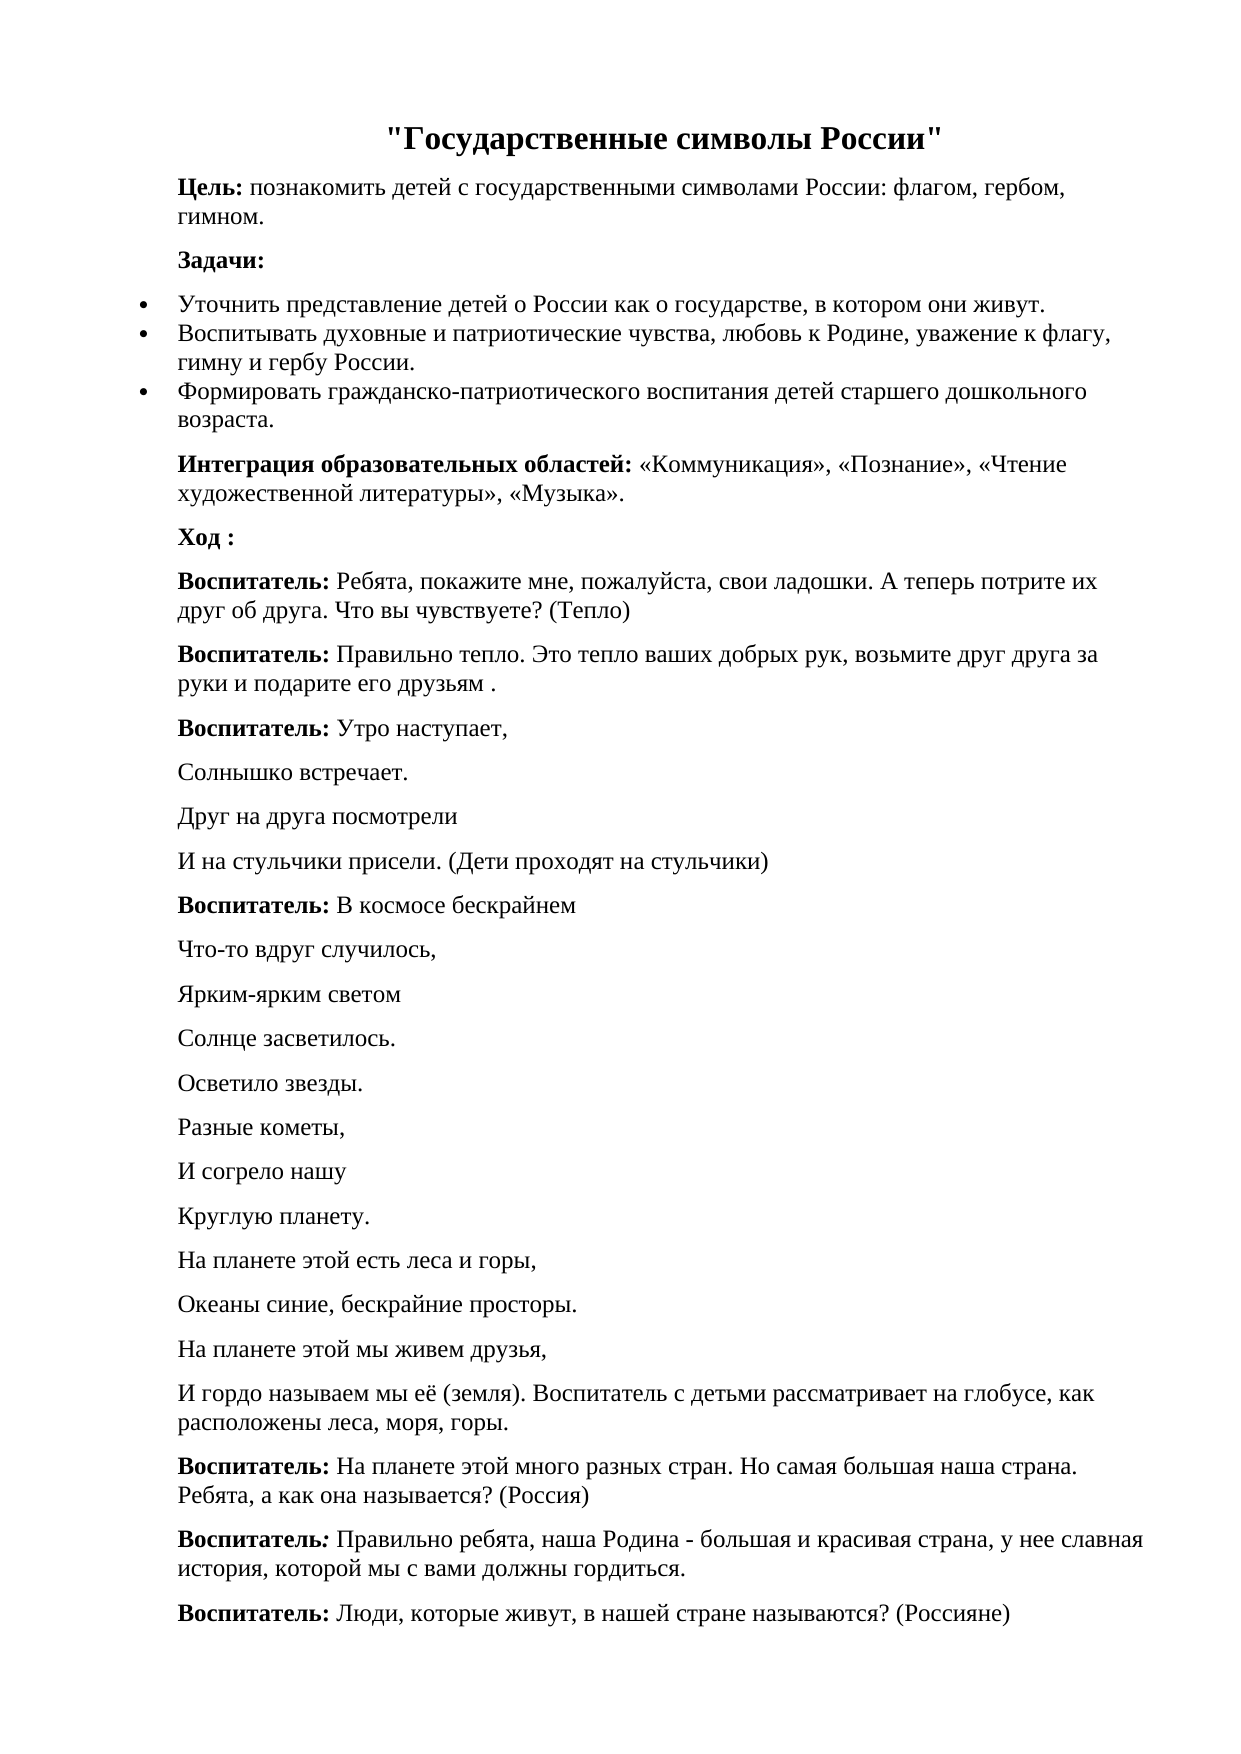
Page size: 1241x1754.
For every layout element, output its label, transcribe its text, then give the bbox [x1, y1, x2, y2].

text И гордо называем мы её (земля). Воспитатель с детьми рассматривает на глобусе, как расположены леса, моря, горы. [177, 1378, 1152, 1436]
text На планете этой мы живем друзья, [177, 1334, 1152, 1363]
text Разные кометы, [177, 1112, 1152, 1141]
text Воспитатель: Правильно тепло. Это тепло ваших добрых рук, возьмите друг друга за руки и подарите его друзьям . [177, 639, 1152, 697]
text Воспитатель: Люди, которые живут, в нашей стране называются? (Россияне) [177, 1598, 1152, 1626]
text Ярким-ярким светом [177, 979, 1152, 1008]
text "Государственные символы России" [177, 118, 1152, 156]
text Что-то вдруг случилось, [177, 934, 1152, 963]
text Круглую планету. [177, 1201, 1152, 1229]
text И на стульчики присели. (Дети проходят на стульчики) [177, 846, 1152, 874]
text Воспитатель: Утро наступает, [177, 713, 1152, 741]
text Задачи: [177, 245, 1152, 274]
text Солнце засветилось. [177, 1023, 1152, 1052]
text Океаны синие, бескрайние просторы. [177, 1289, 1152, 1318]
text И согрело нашу [177, 1156, 1152, 1185]
list Уточнить представление детей о России как о государстве, в котором они живут. [140, 289, 1152, 318]
text Осветило звезды. [177, 1068, 1152, 1096]
text Воспитатель: Правильно ребята, наша Родина - большая и красивая страна, у нее славная история, которой мы с вами должны гордиться. [177, 1524, 1152, 1582]
list Воспитывать духовные и патриотические чувства, любовь к Родине, уважение к флагу, гимну и гербу России. [140, 318, 1152, 376]
text Интеграция образовательных областей: «Коммуникация», «Познание», «Чтение художественной литературы», «Музыка». [177, 449, 1152, 506]
text Ход : [177, 522, 1152, 551]
text Воспитатель: В космосе бескрайнем [177, 890, 1152, 919]
text Цель: познакомить детей с государственными символами России: флагом, гербом, гимном. [177, 172, 1152, 229]
list Формировать гражданско-патриотического воспитания детей старшего дошкольного возраста. [140, 376, 1152, 433]
text Воспитатель: Ребята, покажите мне, пожалуйста, свои ладошки. А теперь потрите их друг об друга. Что вы чувствуете? (Тепло) [177, 566, 1152, 624]
text На планете этой есть леса и горы, [177, 1245, 1152, 1274]
text Друг на друга посмотрели [177, 801, 1152, 830]
text Солнышко встречает. [177, 757, 1152, 786]
text Воспитатель: На планете этой много разных стран. Но самая большая наша страна. Ребята, а как она называется? (Россия) [177, 1451, 1152, 1509]
